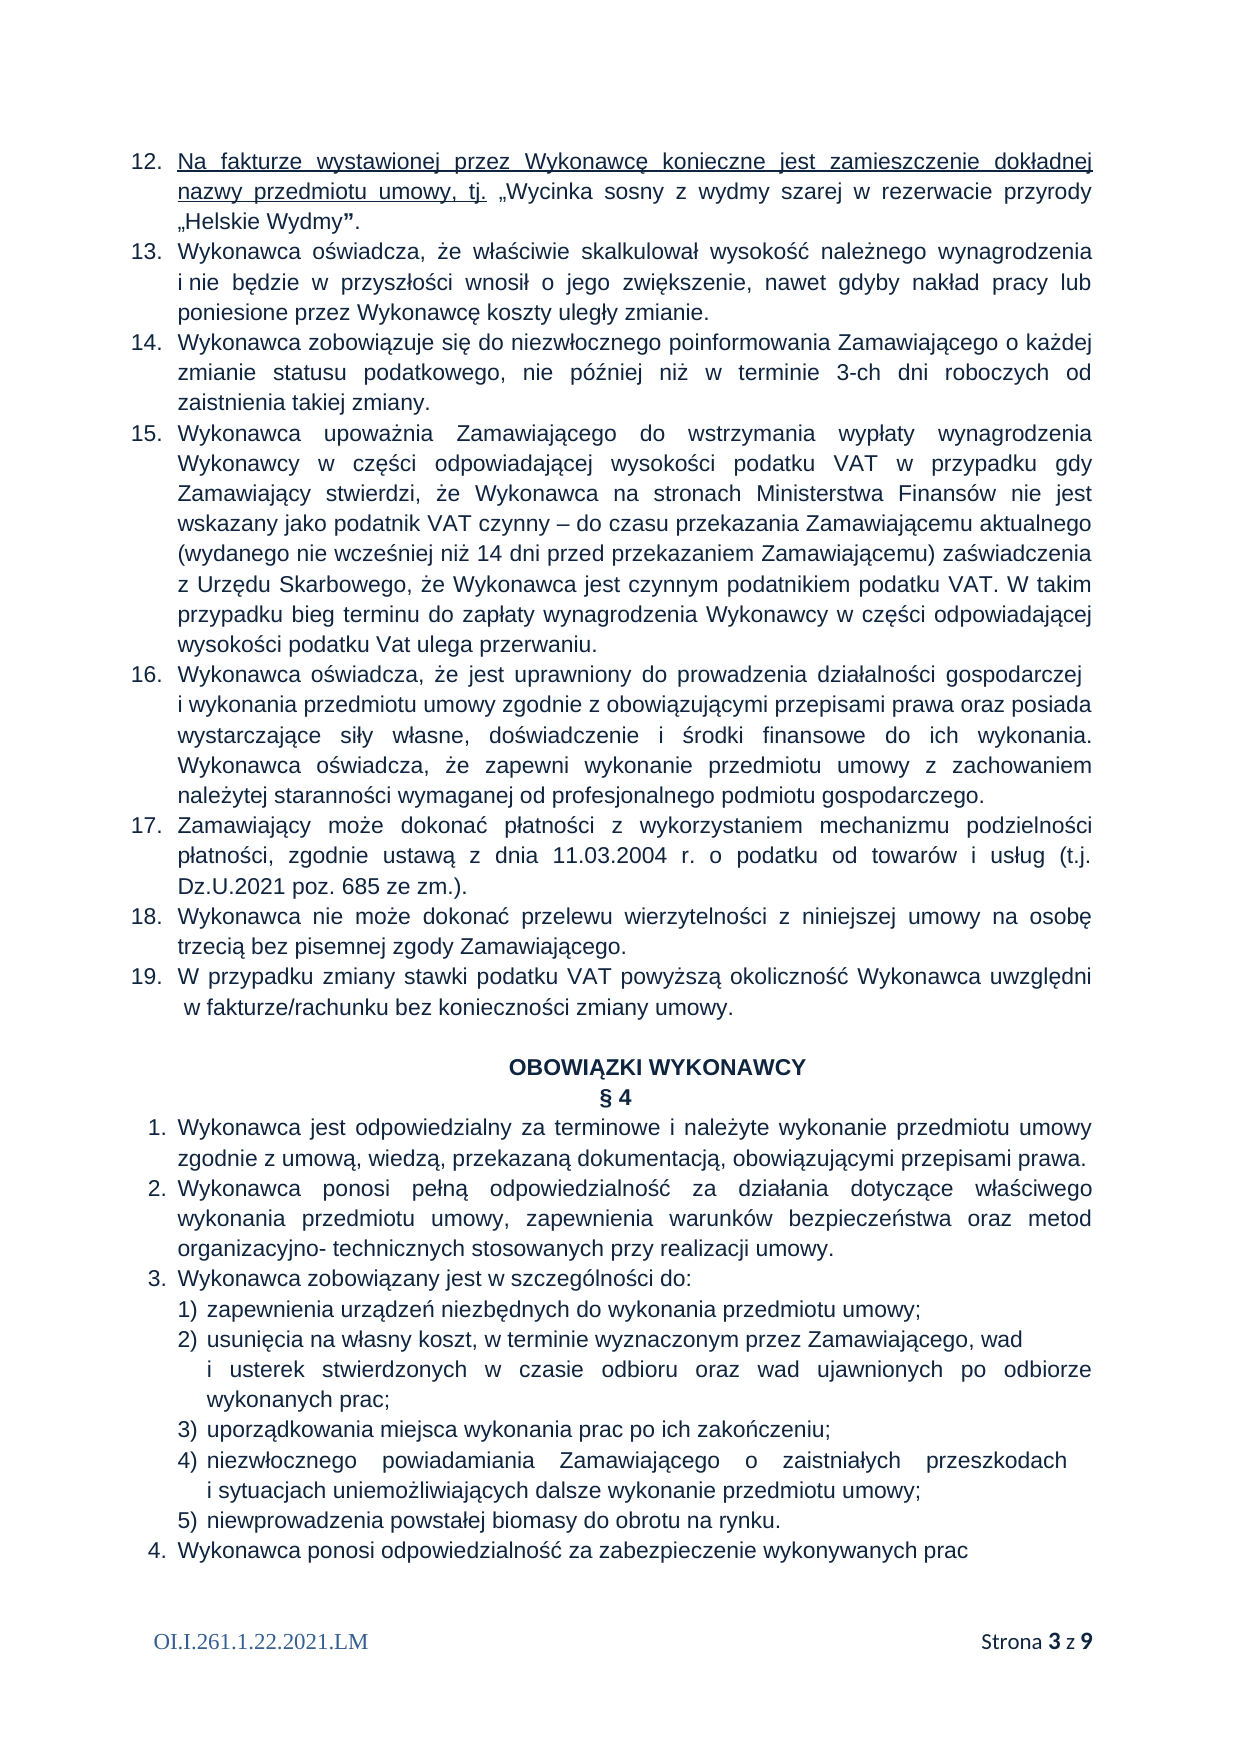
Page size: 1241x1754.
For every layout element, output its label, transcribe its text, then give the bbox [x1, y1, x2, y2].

list usunięcia na własny koszt, w terminie wyznaczonym przez Zamawiającego, wad [177, 1326, 1093, 1352]
list Wykonawca ponosi pełną odpowiedzialność za działania dotyczące właściwego wykonania przedmiotu umowy, zapewnienia warunków bezpieczeństwa oraz metod organizacyjno- technicznych stosowanych przy realizacji umowy. [148, 1175, 1093, 1261]
list Wykonawca oświadcza, że właściwie skalkulował wysokość należnego wynagrodzenia i nie będzie w przyszłości wnosił o jego zwiększenie, nawet gdyby nakład pracy lub poniesione przez Wykonawcę koszty uległy zmianie. [162, 238, 1093, 325]
list Zamawiający może dokonać płatności z wykorzystaniem mechanizmu podzielności płatności, zgodnie ustawą z dnia 11.03.2004 r. o podatku od towarów i usług (t.j. Dz.U.2021 poz. 685 ze zm.). [162, 812, 1093, 899]
list i usterek stwierdzonych w czasie odbioru oraz wad ujawnionych po odbiorze wykonanych prac; [207, 1356, 1093, 1412]
list Na fakturze wystawionej przez Wykonawcę konieczne jest zamieszczenie dokładnej nazwy przedmiotu umowy, tj. „Wycinka sosny z wydmy szarej w rezerwacie przyrody „Helskie Wydmy”. [162, 148, 1093, 234]
list Wykonawca ponosi odpowiedzialność za zabezpieczenie wykonywanych prac [148, 1537, 1093, 1563]
list niezwłocznego powiadamiania Zamawiającego o zaistniałych przeszkodach i sytuacjach uniemożliwiających dalsze wykonanie przedmiotu umowy; [177, 1447, 1093, 1503]
text OBOWIĄZKI WYKONAWCY [223, 1054, 1093, 1080]
list Wykonawca oświadcza, że jest uprawniony do prowadzenia działalności gospodarczej i wykonania przedmiotu umowy zgodnie z obowiązującymi przepisami prawa oraz posiada wystarczające siły własne, doświadczenie i środki finansowe do ich wykonania. Wykonawca oświadcza, że zapewni wykonanie przedmiotu umowy z zachowaniem należytej staranności wymaganej od profesjonalnego podmiotu gospodarczego. [162, 661, 1093, 808]
list uporządkowania miejsca wykonania prac po ich zakończeniu; [177, 1416, 1093, 1443]
list Wykonawca jest odpowiedzialny za terminowe i należyte wykonanie przedmiotu umowy zgodnie z umową, wiedzą, przekazaną dokumentacją, obowiązującymi przepisami prawa. [148, 1114, 1093, 1171]
list W przypadku zmiany stawki podatku VAT powyższą okoliczność Wykonawca uwzględni w fakturze/rachunku bez konieczności zmiany umowy. [162, 963, 1093, 1020]
list Wykonawca nie może dokonać przelewu wierzytelności z niniejszej umowy na osobę trzecią bez pisemnej zgody Zamawiającego. [162, 903, 1093, 959]
list niewprowadzenia powstałej biomasy do obrotu na rynku. [177, 1507, 1093, 1533]
text § 4 [148, 1084, 1093, 1110]
list zapewnienia urządzeń niezbędnych do wykonania przedmiotu umowy; [177, 1296, 1093, 1322]
list Wykonawca zobowiązuje się do niezwłocznego poinformowania Zamawiającego o każdej zmianie statusu podatkowego, nie później niż w terminie 3-ch dni roboczych od zaistnienia takiej zmiany. [162, 329, 1093, 416]
list Wykonawca upoważnia Zamawiającego do wstrzymania wypłaty wynagrodzenia Wykonawcy w części odpowiadającej wysokości podatku VAT w przypadku gdy Zamawiający stwierdzi, że Wykonawca na stronach Ministerstwa Finansów nie jest wskazany jako podatnik VAT czynny – do czasu przekazania Zamawiającemu aktualnego (wydanego nie wcześniej niż 14 dni przed przekazaniem Zamawiającemu) zaświadczenia z Urzędu Skarbowego, że Wykonawca jest czynnym podatnikiem podatku VAT. W takim przypadku bieg terminu do zapłaty wynagrodzenia Wykonawcy w części odpowiadającej wysokości podatku Vat ulega przerwaniu. [162, 419, 1093, 657]
list Wykonawca zobowiązany jest w szczególności do: [148, 1265, 1093, 1292]
